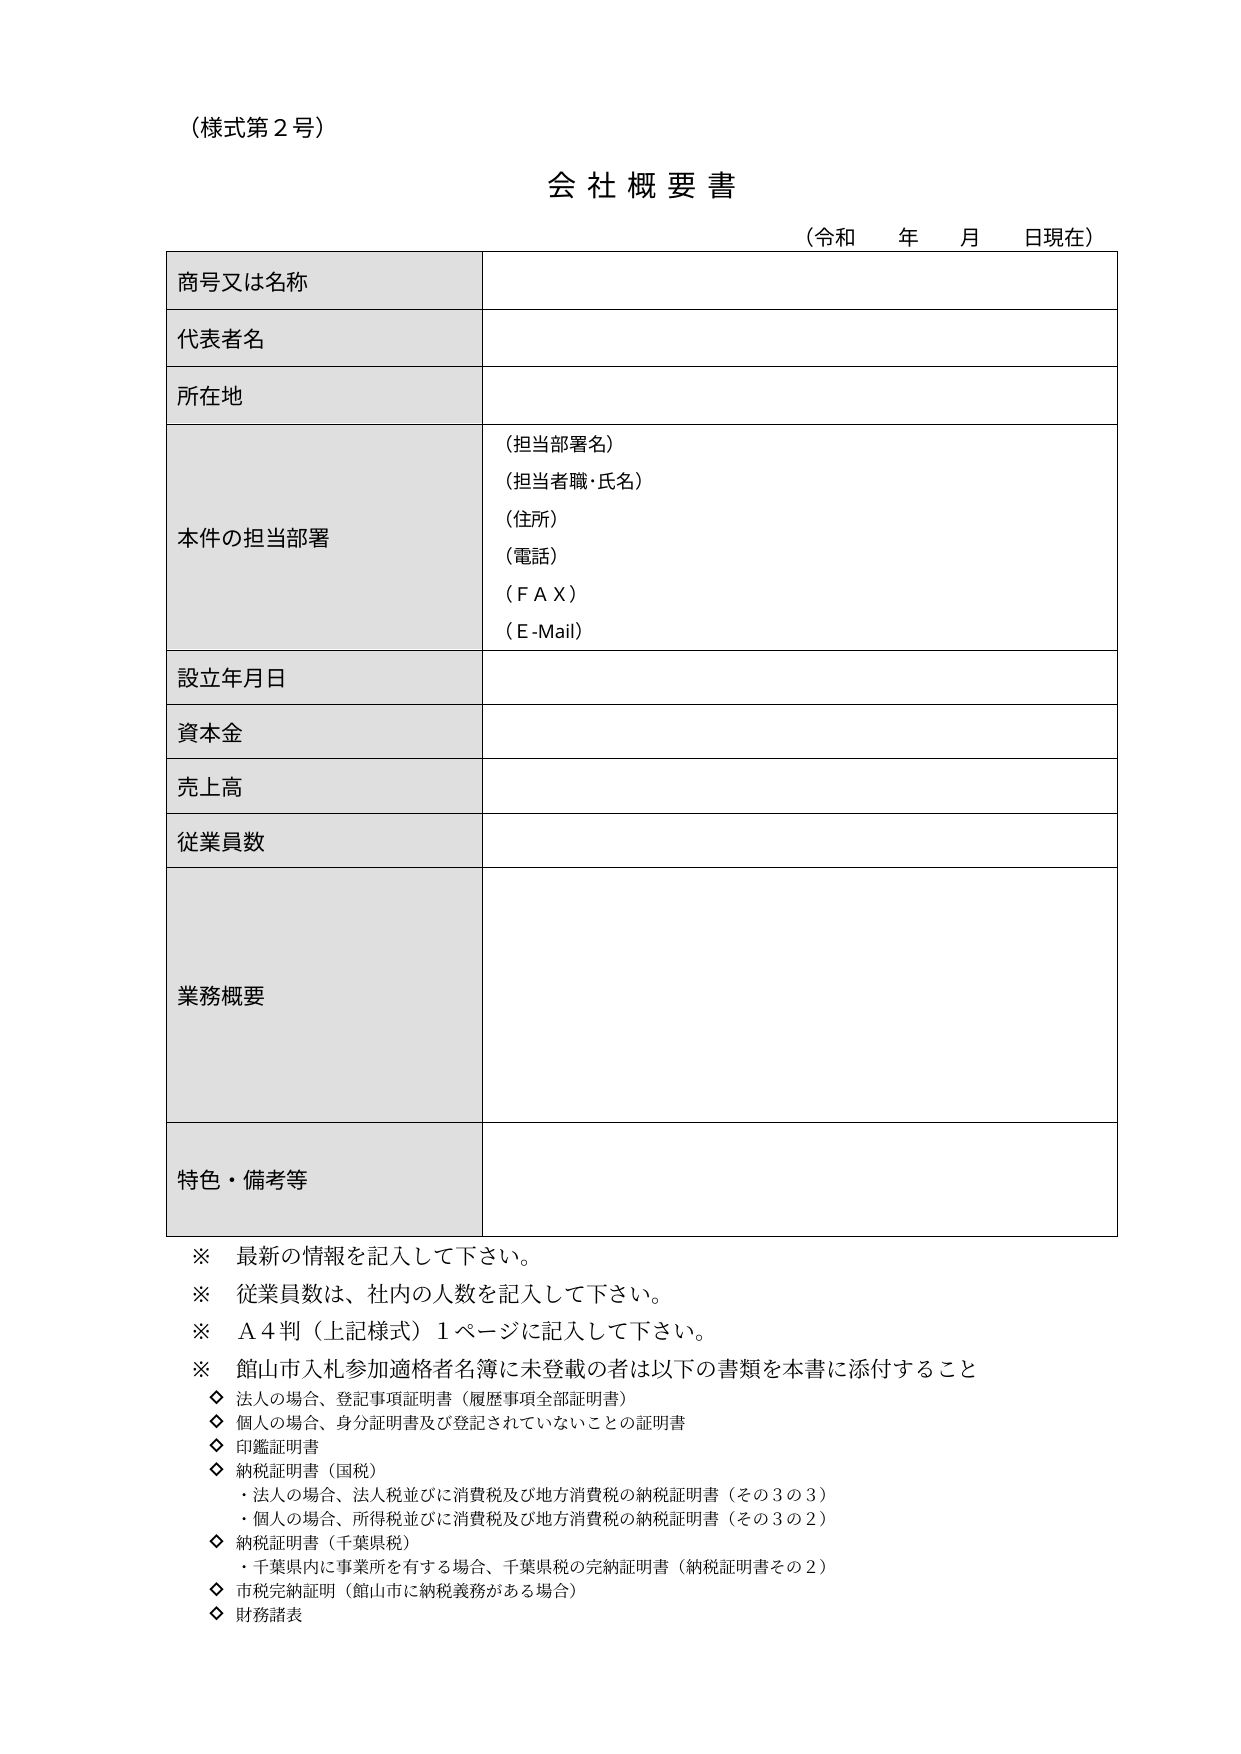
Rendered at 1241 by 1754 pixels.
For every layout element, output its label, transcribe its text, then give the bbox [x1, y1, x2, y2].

text （令和 年 月 日現在） [177, 221, 1106, 251]
text ・千葉県内に事業所を有する場合、千葉県税の完納証明書（納税証明書その２） [236, 1554, 1106, 1578]
text ・法人の場合、法人税並びに消費税及び地方消費税の納税証明書（その３の３） [236, 1482, 1106, 1506]
table_cell [483, 814, 1117, 867]
table_cell [483, 705, 1117, 758]
table_cell 資本金 [167, 705, 482, 758]
table_cell [483, 367, 1117, 423]
table_cell 所在地 [167, 367, 482, 423]
table_cell [483, 1123, 1117, 1236]
table_header 商号又は名称 [167, 252, 482, 309]
text ・個人の場合、所得税並びに消費税及び地方消費税の納税証明書（その３の２） [236, 1506, 1106, 1530]
text （様式第２号） [177, 108, 1106, 146]
table_cell 設立年月日 [167, 651, 482, 704]
table_cell 特色・備考等 [167, 1123, 482, 1236]
table_cell [483, 759, 1117, 813]
list 市税完納証明（館山市に納税義務がある場合） [207, 1578, 1106, 1602]
table_cell [483, 651, 1117, 704]
table_header [483, 252, 1117, 309]
list 印鑑証明書 [207, 1434, 1106, 1458]
list 個人の場合、身分証明書及び登記されていないことの証明書 [207, 1411, 1106, 1434]
table_cell [483, 310, 1117, 366]
text 会社概要書 [177, 146, 1106, 221]
list 最新の情報を記入して下さい。 [192, 1237, 1106, 1274]
table_cell 業務概要 [167, 868, 482, 1122]
list 財務諸表 [207, 1602, 1106, 1626]
list 納税証明書（千葉県税） [207, 1530, 1106, 1554]
table_cell 売上高 [167, 759, 482, 813]
list 納税証明書（国税） [207, 1458, 1106, 1482]
table_cell 従業員数 [167, 814, 482, 867]
list Ａ４判（上記様式）１ページに記入して下さい。 [192, 1312, 1106, 1349]
table_cell 本件の担当部署 [167, 425, 482, 649]
table_cell [483, 868, 1117, 1122]
list 館山市入札参加適格者名簿に未登載の者は以下の書類を本書に添付すること [192, 1349, 1106, 1387]
table_cell （担当部署名） （担当者職･氏名） （住所） （電話） （ＦＡＸ） （Ｅ-Mail） [483, 425, 1117, 649]
table_cell 代表者名 [167, 310, 482, 366]
list 従業員数は、社内の人数を記入して下さい。 [192, 1274, 1106, 1312]
list 法人の場合、登記事項証明書（履歴事項全部証明書） [207, 1387, 1106, 1411]
